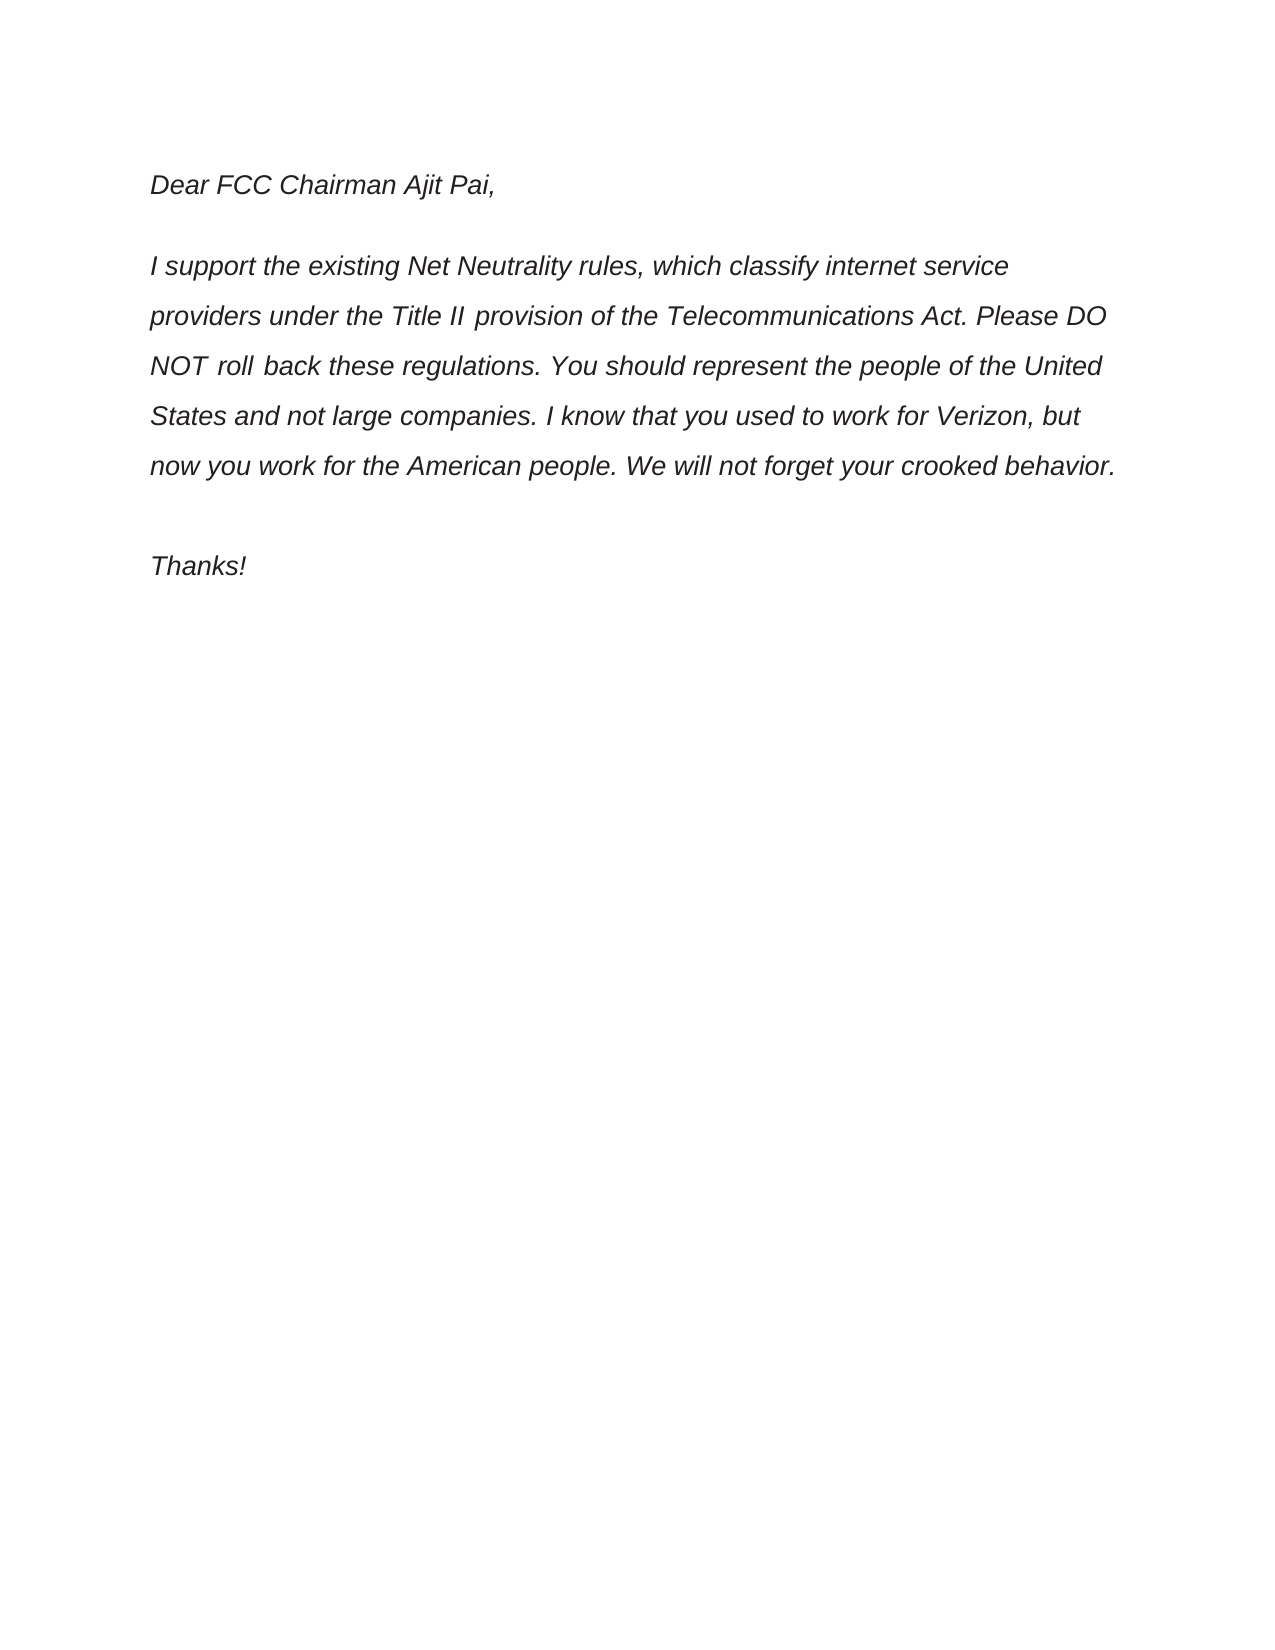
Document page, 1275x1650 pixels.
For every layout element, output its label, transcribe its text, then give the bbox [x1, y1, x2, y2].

text Dear FCC Chairman Ajit Pai, [150, 150, 1125, 200]
text I support the existing Net Neutrality rules, which classify internet service providers under the Title II provision of the Telecommunications Act. Please DO NOT roll back these regulations. You should represent the people of the United States and not large companies. I know that you used to work for Verizon, but now you work for the American people. We will not forget your crooked behavior. [150, 231, 1125, 481]
text Thanks! [150, 531, 1125, 581]
